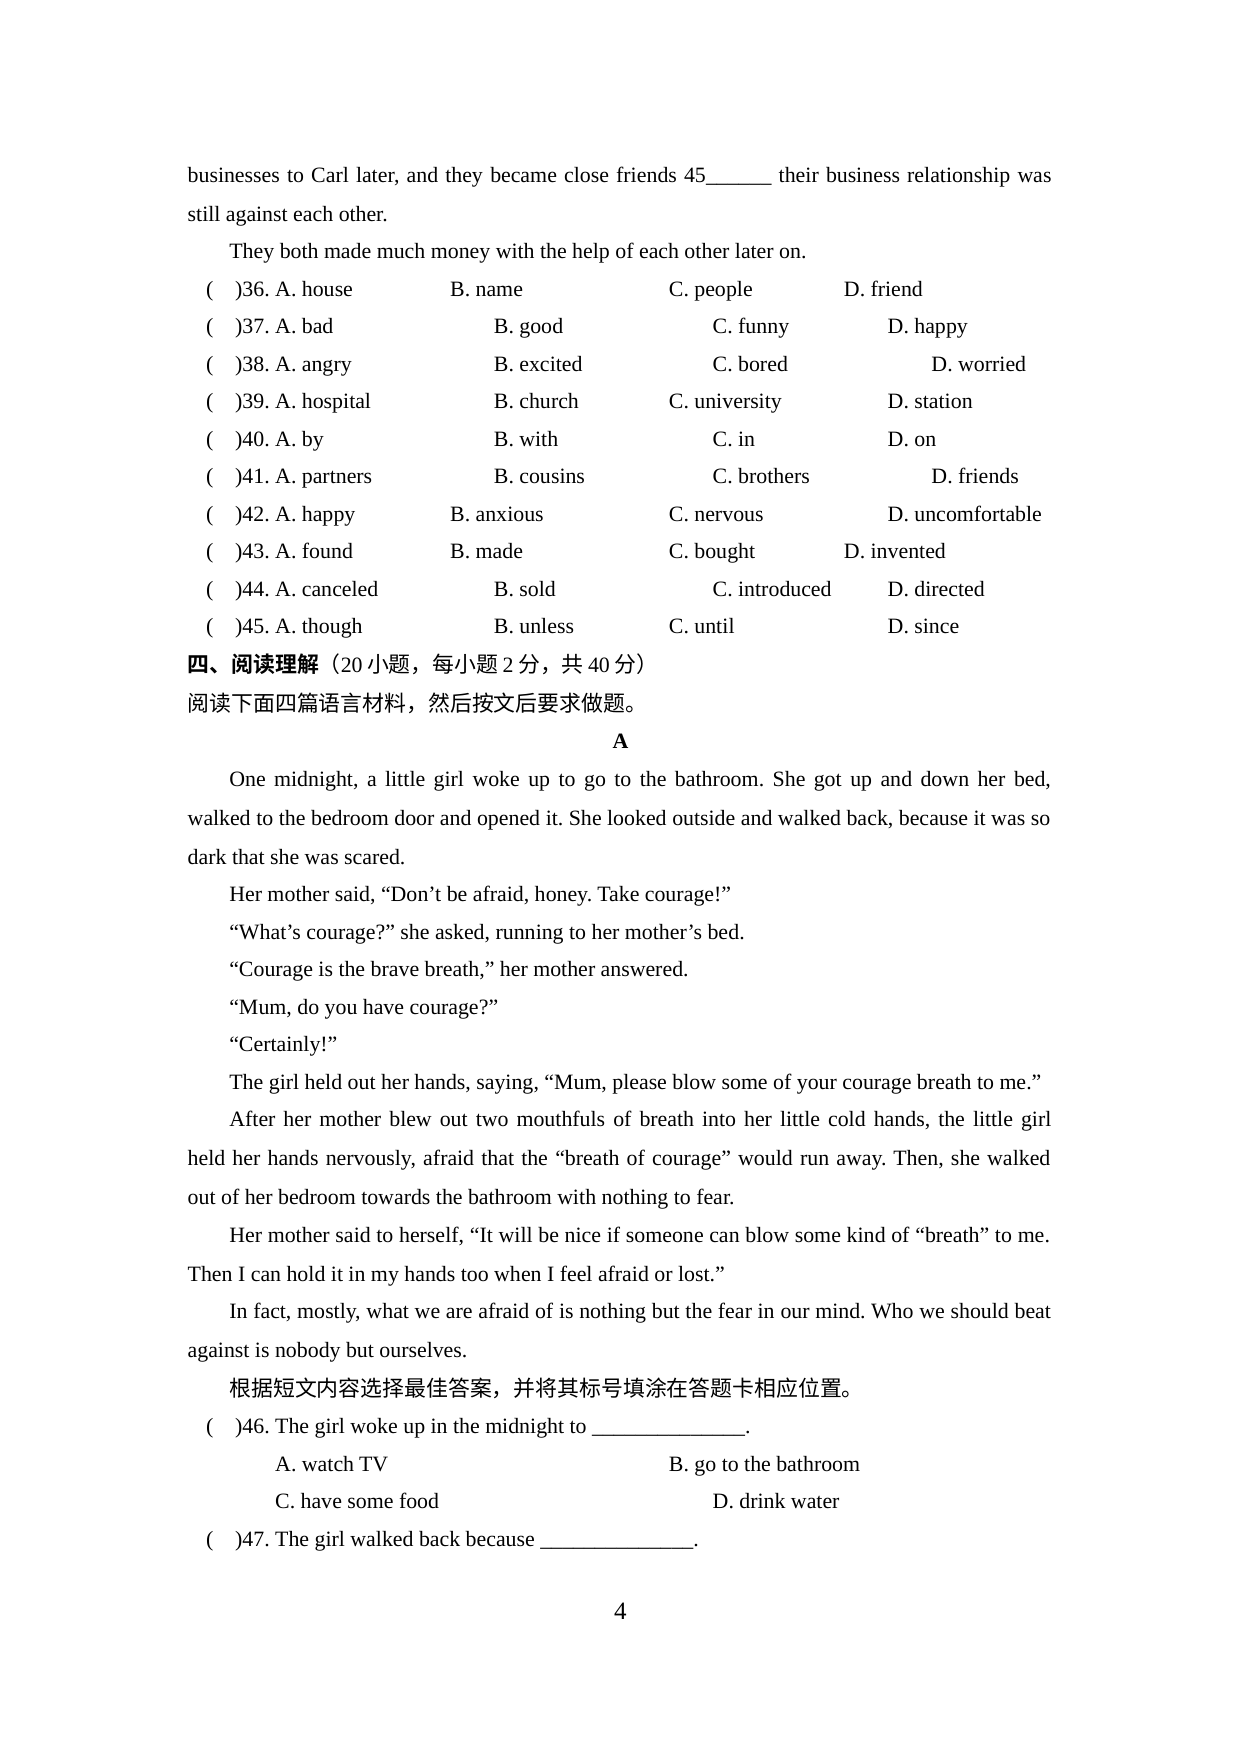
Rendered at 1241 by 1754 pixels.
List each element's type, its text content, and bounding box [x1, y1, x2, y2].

list The girl walked back because ______________. [275, 1522, 1053, 1554]
text They both made much money with the help of each other later on. [187, 234, 1053, 267]
text “Certainly!” [187, 1027, 1053, 1060]
text “Courage is the brave breath,” her mother answered. [187, 952, 1053, 985]
list A. house B. name C. people D. friend [275, 272, 1053, 304]
text Her mother said to herself, “It will be nice if someone can blow some kind of “breath” to me. Then I can hold it in my hands too when I feel afraid or lost.” [187, 1218, 1053, 1289]
text 阅读下面四篇语言材料，然后按文后要求做题。 [187, 686, 1053, 718]
list A. bad B. good C. funny D. happy [275, 309, 1053, 342]
text A. watch TV B. go to the bathroom [231, 1447, 1053, 1479]
text After her mother blew out two mouthfuls of breath into her little cold hands, the little girl held her hands nervously, afraid that the “breath of courage” would run away. Then, she walked out of her bedroom towards the bathroom with nothing to fear. [187, 1102, 1053, 1213]
text In fact, mostly, what we are afraid of is nothing but the fear in our mind. Who we should beat against is nobody but ourselves. [187, 1294, 1053, 1366]
list A. happy B. anxious C. nervous D. uncomfortable [275, 497, 1053, 529]
list A. hospital B. church C. university D. station [275, 384, 1053, 417]
text 四、阅读理解（20小题，每小题2分，共40分） [187, 647, 1053, 679]
list A. angry B. excited C. bored D. worried [275, 347, 1053, 379]
text One midnight, a little girl woke up to go to the bathroom. She got up and down her bed, walked to the bedroom door and opened it. She looked outside and walked back, because it was so dark that she was scared. [187, 762, 1053, 872]
text A [187, 724, 1053, 757]
list A. found B. made C. bought D. invented [275, 534, 1053, 567]
list A. partners B. cousins C. brothers D. friends [275, 459, 1053, 492]
text “What’s courage?” she asked, running to her mother’s bed. [187, 915, 1053, 947]
list The girl woke up in the midnight to ______________. [275, 1409, 1053, 1442]
text C. have some food D. drink water [231, 1484, 1053, 1517]
text 根据短文内容选择最佳答案，并将其标号填涂在答题卡相应位置。 [187, 1371, 1053, 1403]
list A. by B. with C. in D. on [275, 422, 1053, 454]
list A. canceled B. sold C. introduced D. directed [275, 572, 1053, 604]
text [187, 158, 1053, 229]
text “Mum, do you have courage?” [187, 990, 1053, 1022]
text Her mother said, “Don’t be afraid, honey. Take courage!” [187, 877, 1053, 910]
text The girl held out her hands, saying, “Mum, please blow some of your courage breath to me.” [187, 1065, 1053, 1097]
list A. though B. unless C. until D. since [275, 609, 1053, 642]
